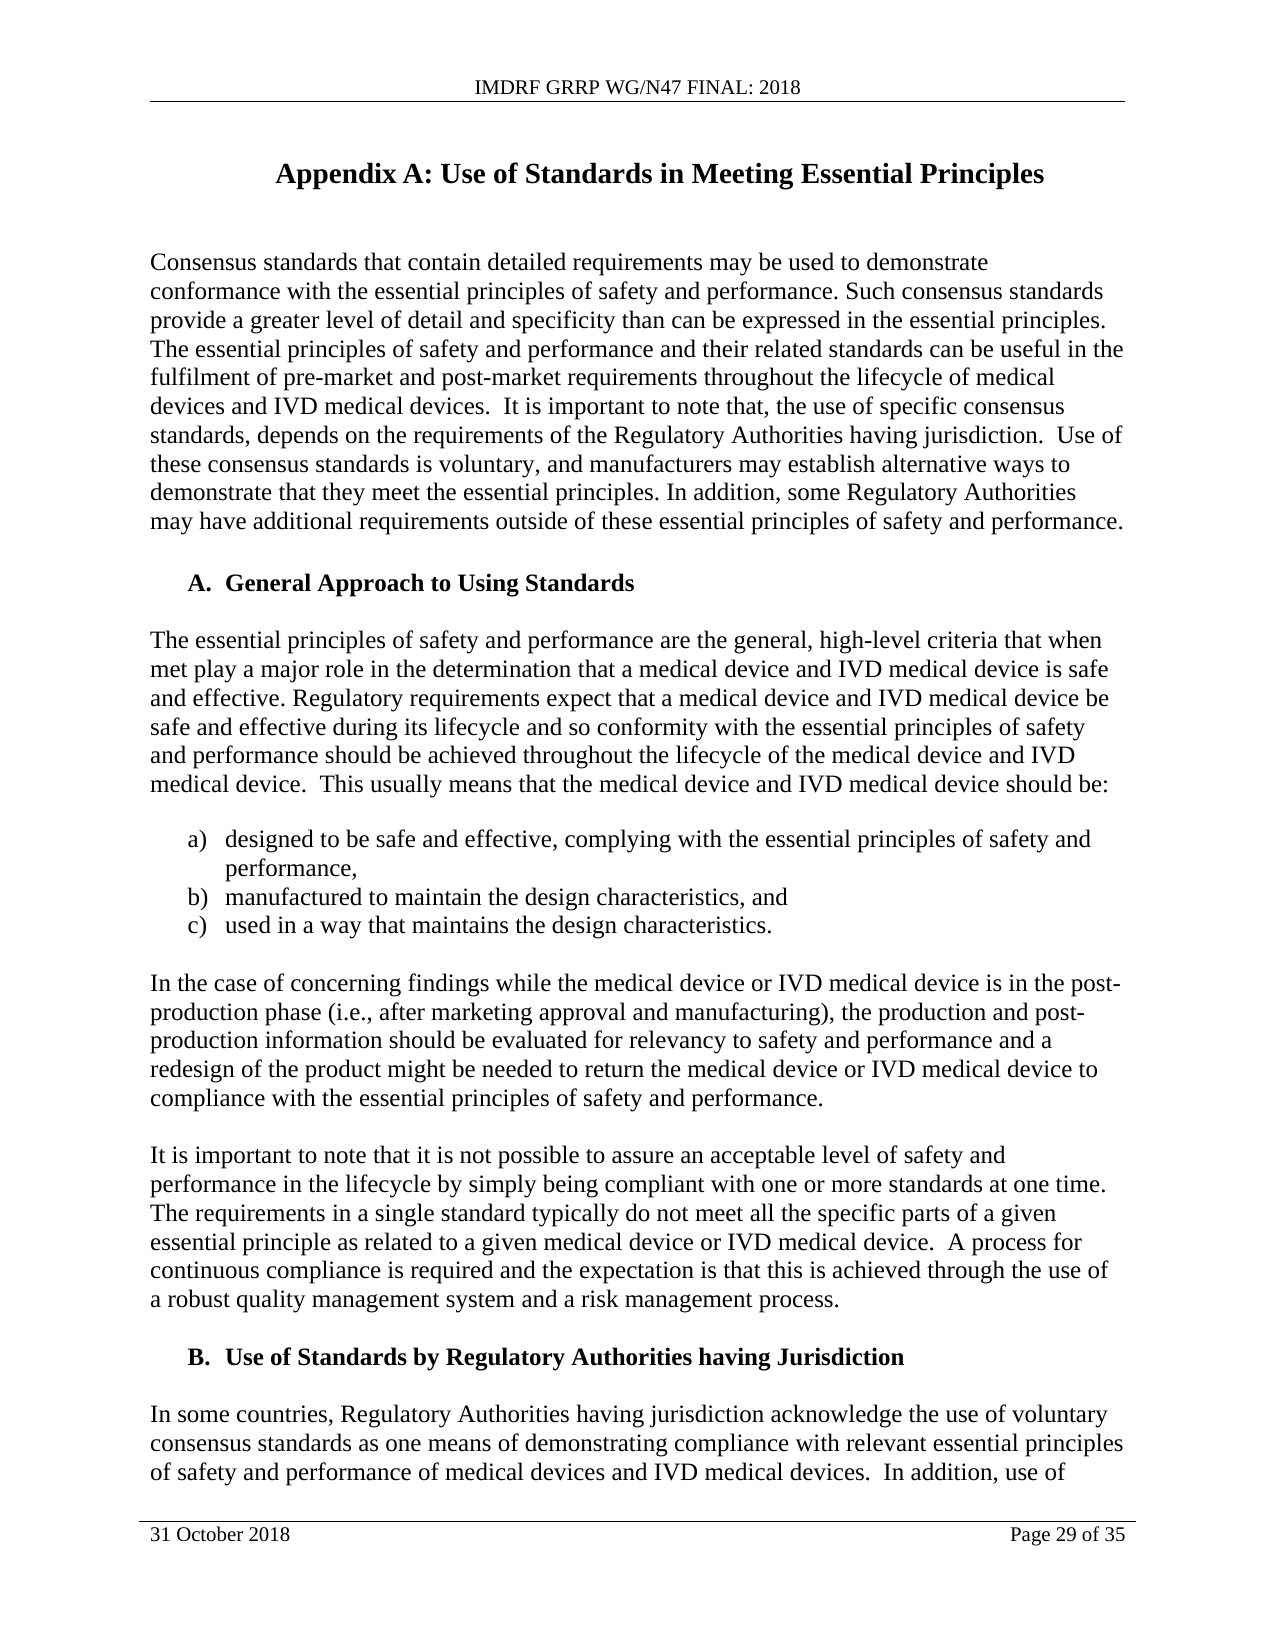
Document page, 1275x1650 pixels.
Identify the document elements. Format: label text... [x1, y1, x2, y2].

text In the case of concerning findings while the medical device or IVD medical device is in the post-production phase (i.e., after marketing approval and manufacturing), the production and post-production information should be evaluated for relevancy to safety and performance and a redesign of the product might be needed to return the medical device or IVD medical device to compliance with the essential principles of safety and performance. [150, 968, 1125, 1112]
list General Approach to Using Standards [187, 568, 1125, 597]
list used in a way that maintains the design characteristics. [187, 910, 1125, 939]
text The essential principles of safety and performance are the general, high-level criteria that when met play a major role in the determination that a medical device and IVD medical device is safe and effective. Regulatory requirements expect that a medical device and IVD medical device be safe and effective during its lifecycle and so conformity with the essential principles of safety and performance should be achieved throughout the lifecycle of the medical device and IVD medical device. This usually means that the medical device and IVD medical device should be: [150, 625, 1125, 798]
list manufactured to maintain the design characteristics, and [187, 882, 1125, 910]
list Use of Standards by Regulatory Authorities having Jurisdiction [187, 1342, 1125, 1370]
text Consensus standards that contain detailed requirements may be used to demonstrate conformance with the essential principles of safety and performance. Such consensus standards provide a greater level of detail and specificity than can be expressed in the essential principles. The essential principles of safety and performance and their related standards can be useful in the fulfilment of pre-market and post-market requirements throughout the lifecycle of medical devices and IVD medical devices. It is important to note that, the use of specific consensus standards, depends on the requirements of the Regulatory Authorities having jurisdiction. Use of these consensus standards is voluntary, and manufacturers may establish alternative ways to demonstrate that they meet the essential principles. In addition, some Regulatory Authorities may have additional requirements outside of these essential principles of safety and performance. [150, 247, 1125, 535]
subtitle Appendix A: Use of Standards in Meeting Essential Principles [195, 156, 1125, 189]
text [150, 1399, 1125, 1485]
text It is important to note that it is not possible to assure an acceptable level of safety and performance in the lifecycle by simply being compliant with one or more standards at one time. The requirements in a single standard typically do not meet all the specific parts of a given essential principle as related to a given medical device or IVD medical device. A process for continuous compliance is required and the expectation is that this is achieved through the use of a robust quality management system and a risk management process. [150, 1140, 1125, 1313]
list designed to be safe and effective, complying with the essential principles of safety and performance, [187, 824, 1125, 882]
